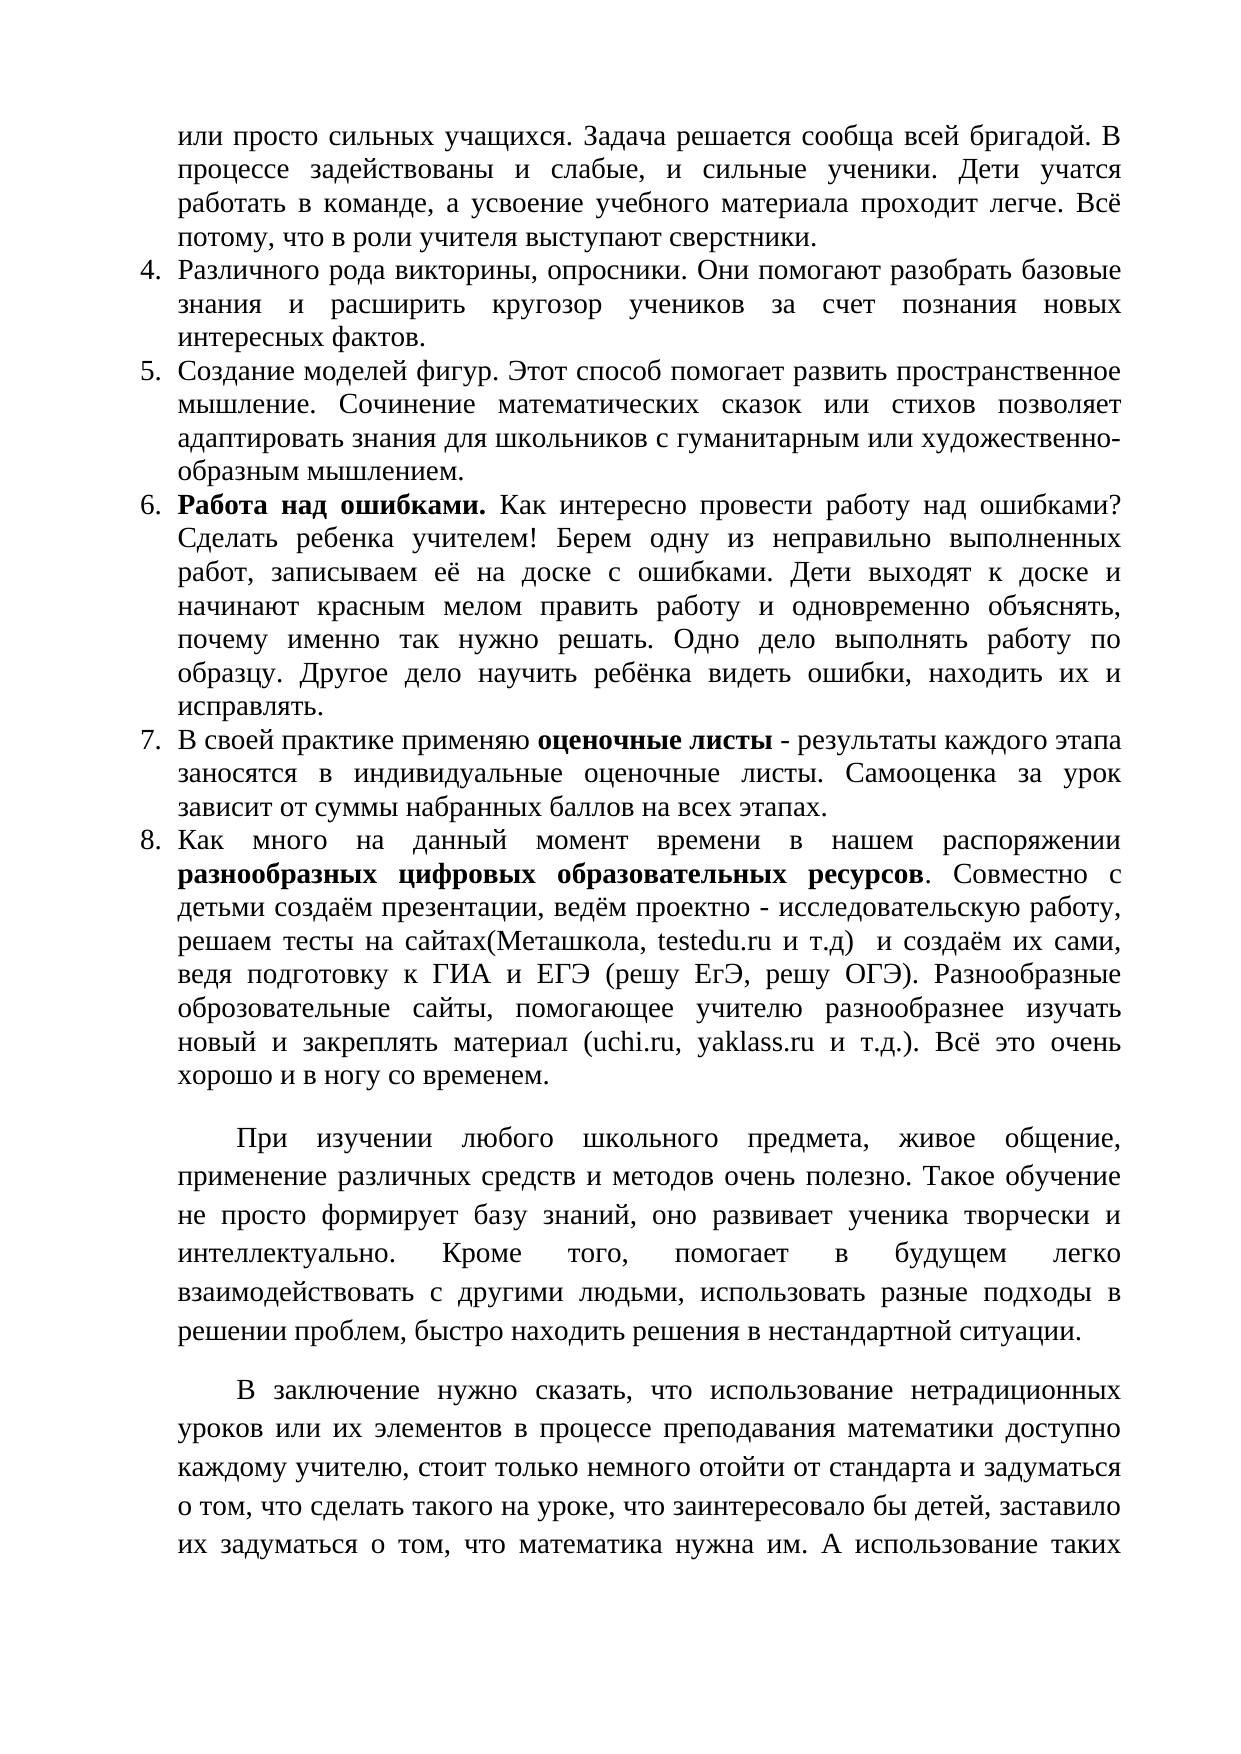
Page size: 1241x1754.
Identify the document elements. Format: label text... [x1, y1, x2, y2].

text При изучении любого школьного предмета, живое общение, применение различных средств и методов очень полезно. Такое обучение не просто формирует базу знаний, оно развивает ученика творчески и интеллектуально. Кроме того, помогает в будущем легко взаимодействовать с другими людьми, использовать разные подходы в решении проблем, быстро находить решения в нестандартной ситуации. [177, 1333, 1122, 1559]
list Создание моделей фигур. Этот способ помогает развить пространственное мышление. Сочинение математических сказок или стихов позволяет адаптировать знания для школьников с гуманитарным или художественно-образным мышлением. [140, 478, 1122, 612]
list «Отрядный метод». Здесь ученики подразделяются на бригады, где всегда есть несколько «руководителей», учеников, заранее изучивших материал, или просто сильных учащихся. Задача решается сообща всей бригадой. В процессе задействованы и слабые, и сильные ученики. Дети учатся работать в команде, а усвоение учебного материала проходит легче. Всё потому, что в роли учителя выступают сверстники. [140, 118, 1122, 319]
list Работа над ошибками. Как интересно провести работу над ошибками? Сделать ребенка учителем! Берем одну из неправильно выполненных работ, записываем её на доске с ошибками. Дети выходят к доске и начинают красным мелом править работу и одновременно объяснять, почему именно так нужно решать. Одно дело выполнять работу по образцу. Другое дело научить ребёнка видеть ошибки, находить их и исправлять. [140, 642, 1122, 876]
list Различного рода викторины, опросники. Они помогают разобрать базовые знания и расширить кругозор учеников за счет познания новых интересных фактов. [140, 348, 1122, 449]
list Как много на данный момент времени в нашем распоряжении разнообразных цифровых образовательных ресурсов. Совместно с детьми создаём презентации, ведём проектно - исследовательскую работу, решаем тесты на сайтах(Меташкола, testedu.ru и т.д) и создаём их сами, ведя подготовку к ГИА и ЕГЭ (решу ЕгЭ, решу ОГЭ). Разнообразные оброзовательные сайты, помогающее учителю разнообразнее изучать новый и закреплять материал (uchi.ru, yaklass.ru и т.д.). Всё это очень хорошо и в ногу со временем. [140, 1035, 1122, 1304]
list В своей практике применяю оценочные листы - результаты каждого этапа заносятся в индивидуальные оценочные листы. Самооценка за урок зависит от суммы набранных баллов на всех этапах. [140, 906, 1122, 1006]
